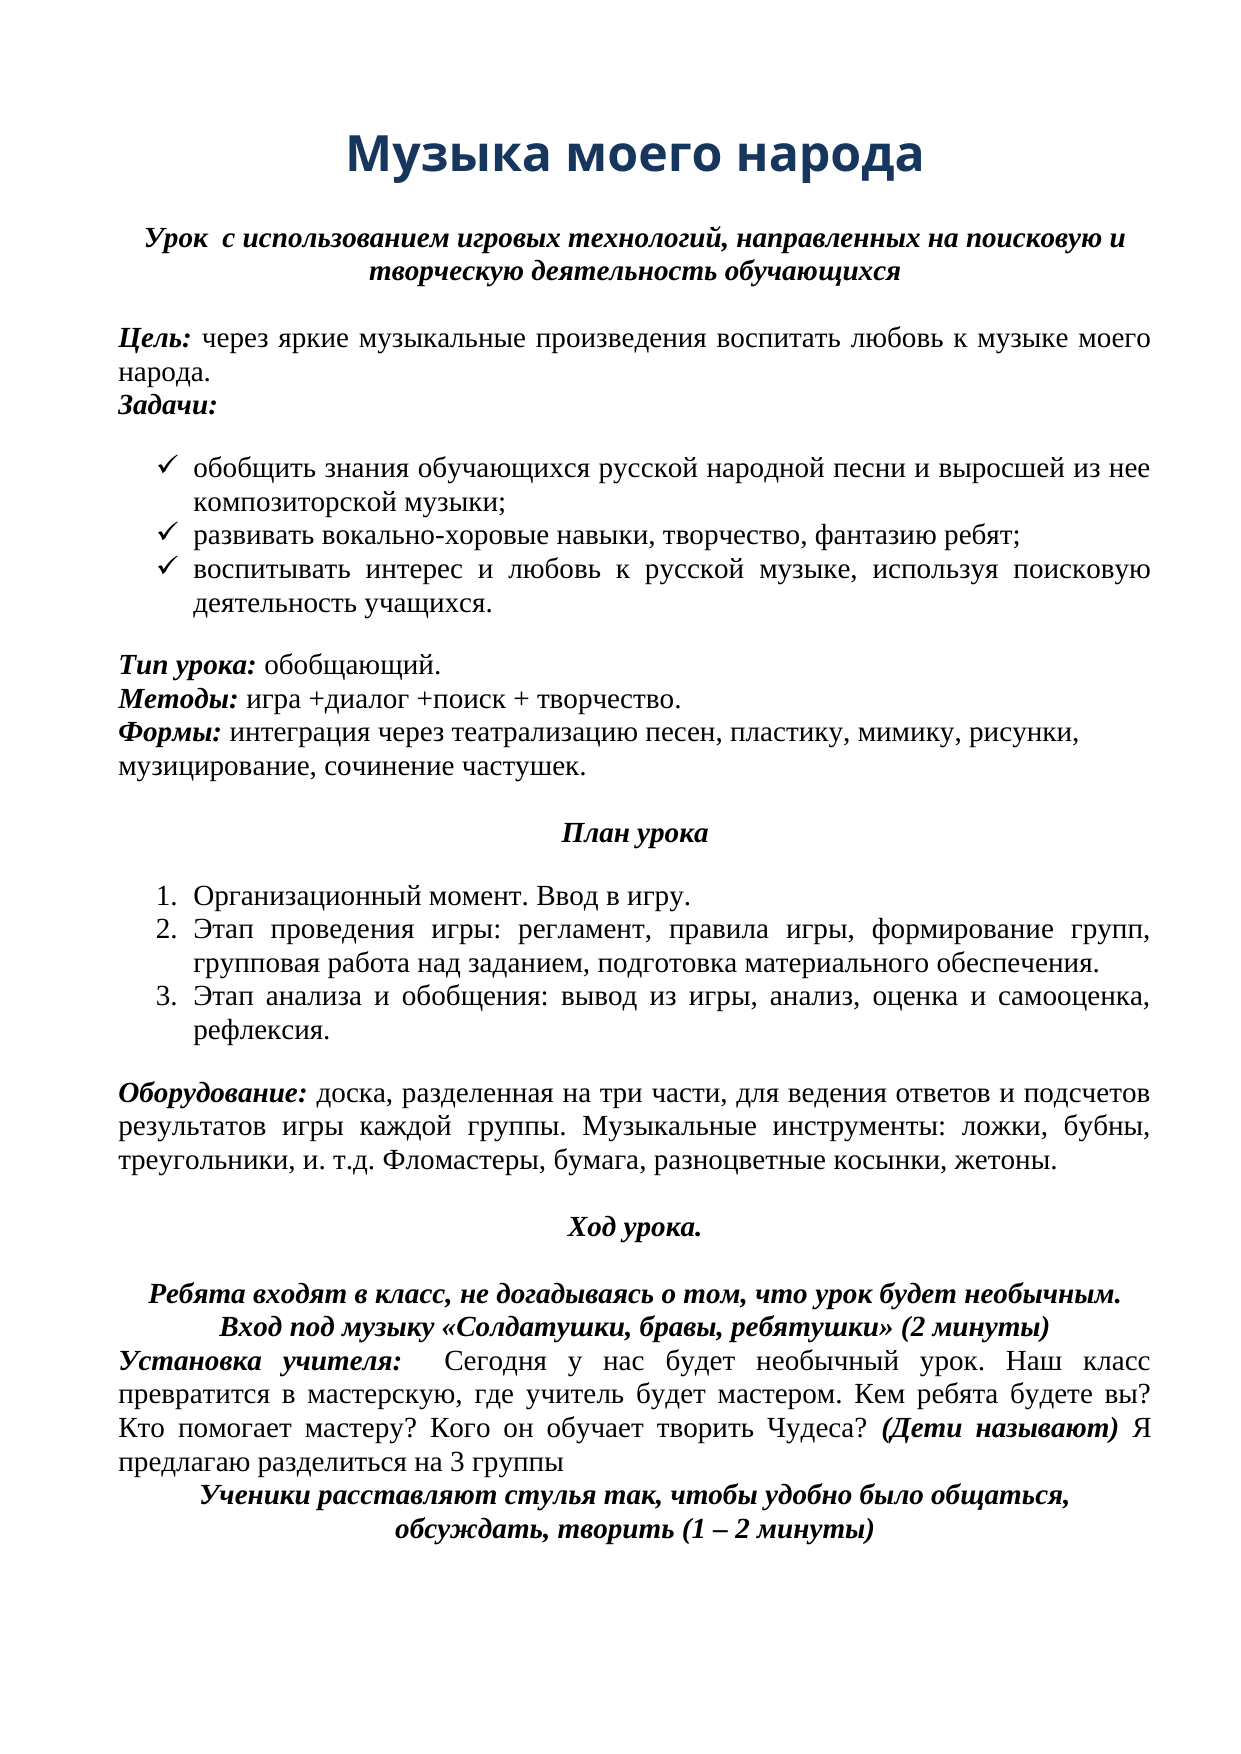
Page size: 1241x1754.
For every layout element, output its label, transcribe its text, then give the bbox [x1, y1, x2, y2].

text Формы: интеграция через театрализацию песен, пластику, мимику, рисунки, музицирование, сочинение частушек. [118, 714, 1152, 782]
text Ребята входят в класс, не догадываясь о том, что урок будет необычным. Вход под музыку «Солдатушки, бравы, ребятушки» (2 минуты) [118, 1276, 1152, 1343]
list Организационный момент. Ввод в игру. [156, 878, 1152, 911]
text Методы: игра +диалог +поиск + творчество. [118, 681, 1152, 714]
text Урок с использованием игровых технологий, направленных на поисковую и творческую деятельность обучающихся [118, 220, 1152, 287]
text План урока [118, 815, 1152, 849]
text Тип урока: обобщающий. [118, 647, 1152, 681]
text Музыка моего народа [118, 118, 1152, 186]
list Этап проведения игры: регламент, правила игры, формирование групп, групповая работа над заданием, подготовка материального обеспечения. [156, 911, 1152, 978]
list обобщить знания обучающихся русской народной песни и выросшей из нее композиторской музыки; [156, 450, 1152, 517]
text Оборудование: доска, разделенная на три части, для ведения ответов и подсчетов результатов игры каждой группы. Музыкальные инструменты: ложки, бубны, треугольники, и. т.д. Фломастеры, бумага, разноцветные косынки, жетоны. [118, 1075, 1152, 1175]
text Ход урока. [118, 1209, 1152, 1242]
text Цель: через яркие музыкальные произведения воспитать любовь к музыке моего народа. [118, 320, 1152, 387]
text Задачи: [118, 387, 1152, 421]
text Ученики расставляют стулья так, чтобы удобно было общаться, обсуждать, творить (1 – 2 минуты) [118, 1477, 1152, 1544]
text Установка учителя: Сегодня у нас будет необычный урок. Наш класс превратится в мастерскую, где учитель будет мастером. Кем ребята будете вы? Кто помогает мастеру? Кого он обучает творить Чудеса? (Дети называют) Я предлагаю разделиться на 3 группы [118, 1343, 1152, 1477]
list развивать вокально-хоровые навыки, творчество, фантазию ребят; [156, 517, 1152, 551]
list воспитывать интерес и любовь к русской музыке, используя поисковую деятельность учащихся. [156, 551, 1152, 618]
list Этап анализа и обобщения: вывод из игры, анализ, оценка и самооценка, рефлексия. [156, 978, 1152, 1046]
